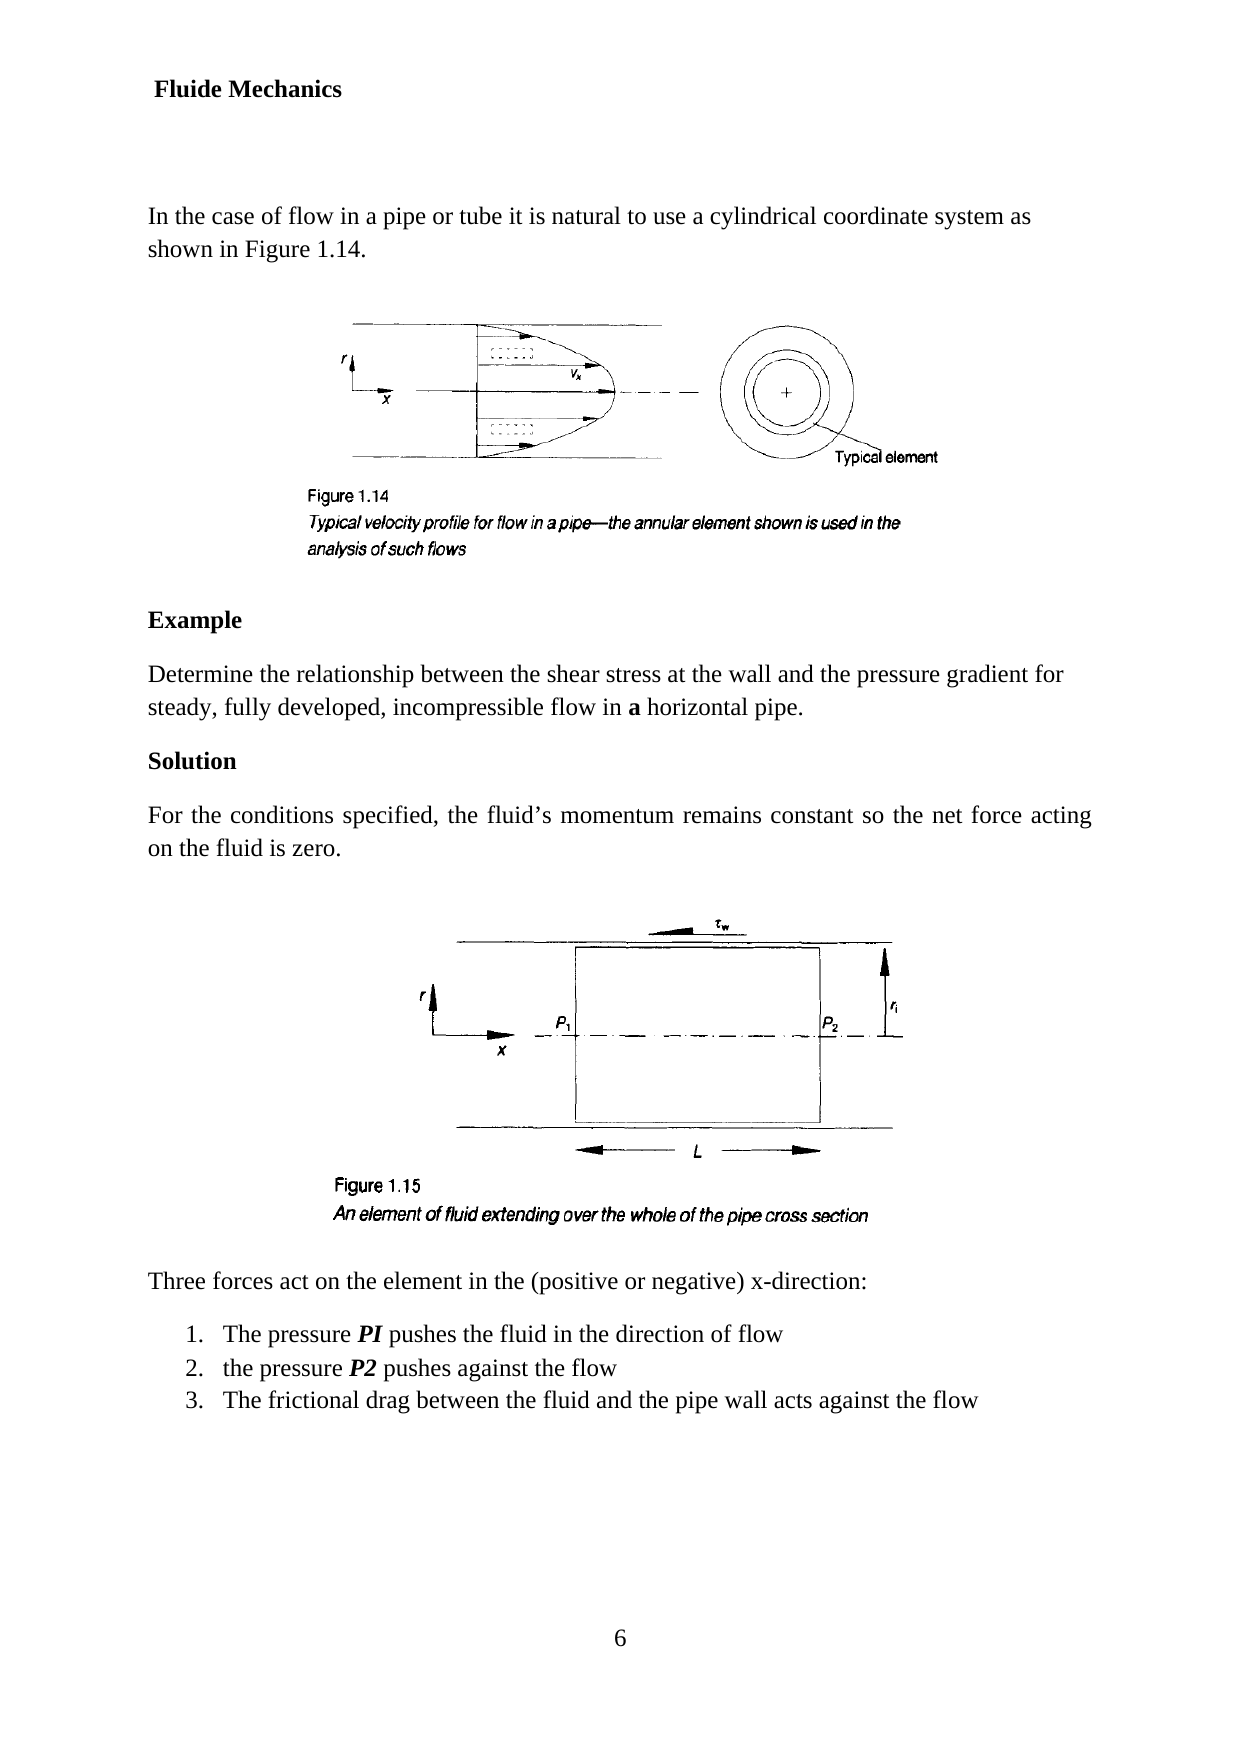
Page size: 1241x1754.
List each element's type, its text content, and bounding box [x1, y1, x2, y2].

list The pressure PI pushes the fluid in the direction of flow [185, 1319, 1093, 1348]
text In the case of flow in a pipe or tube it is natural to use a cylindrical coordinate system as shown in Figure 1.14. [148, 201, 1093, 263]
text Solution [148, 746, 1093, 775]
list the pressure P2 pushes against the flow [185, 1353, 1093, 1381]
text Example [148, 606, 1093, 634]
picture [326, 887, 914, 1241]
text For the conditions specified, the fluid’s momentum remains constant so the net force acting on the fluid is zero. [148, 800, 1093, 862]
picture [291, 288, 950, 581]
text Three forces act on the element in the (positive or negative) x-direction: [148, 1266, 1093, 1294]
list The frictional drag between the fluid and the pipe wall acts against the flow [185, 1386, 1093, 1414]
text Determine the relationship between the shear stress at the wall and the pressure gradient for steady, fully developed, incompressible flow in a horizontal pipe. [148, 659, 1093, 721]
